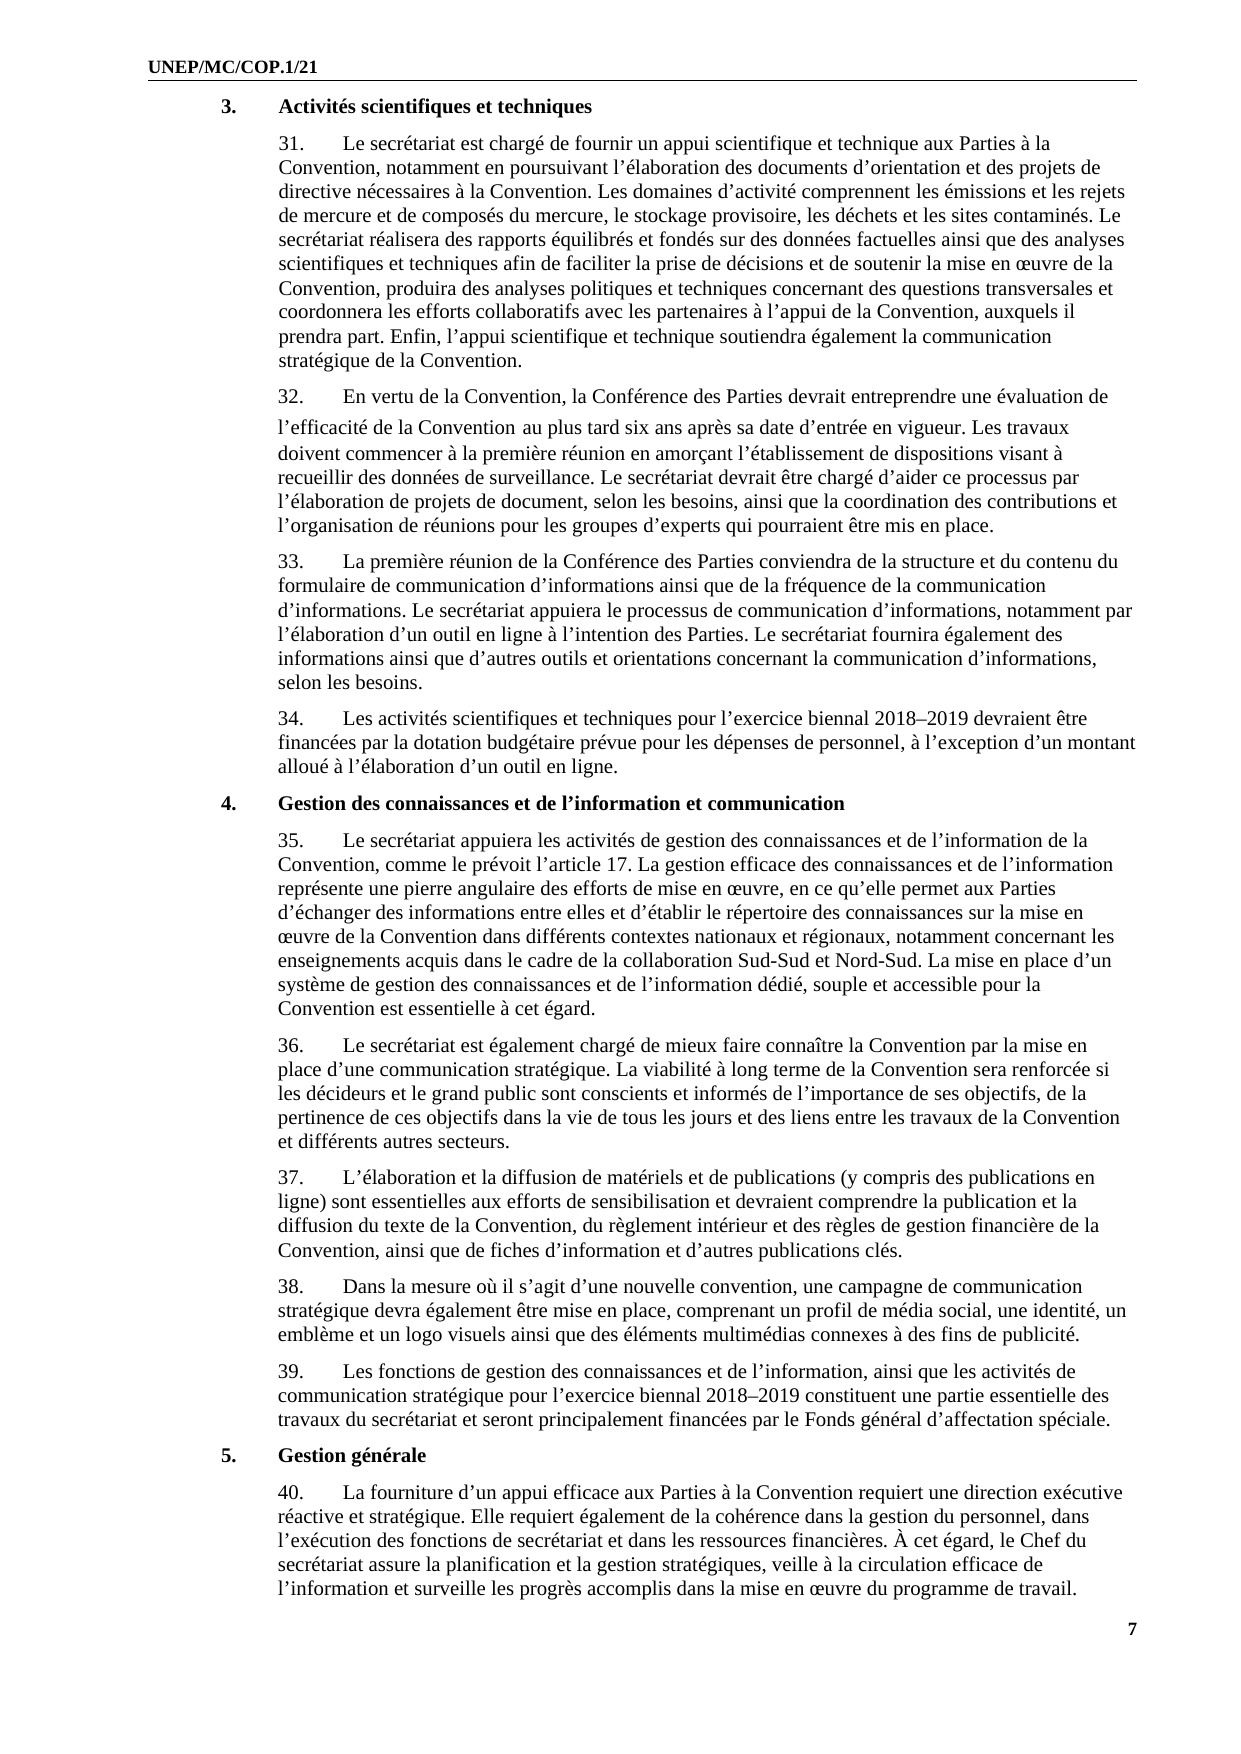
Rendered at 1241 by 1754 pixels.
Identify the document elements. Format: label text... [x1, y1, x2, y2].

text Dans la mesure où il s’agit d’une nouvelle convention, une campagne de communication stratégique devra également être mise en place, comprenant un profil de média social, une identité, un emblème et un logo visuels ainsi que des éléments multimédias connexes à des fins de publicité. [278, 1274, 1137, 1346]
text Les activités scientifiques et techniques pour l’exercice biennal 2018–2019 devraient être financées par la dotation budgétaire prévue pour les dépenses de personnel, à l’exception d’un montant alloué à l’élaboration d’un outil en ligne. [278, 706, 1137, 778]
text La première réunion de la Conférence des Parties conviendra de la structure et du contenu du formulaire de communication d’informations ainsi que de la fréquence de la communication d’informations. Le secrétariat appuiera le processus de communication d’informations, notamment par l’élaboration d’un outil en ligne à l’intention des Parties. Le secrétariat fournira également des informations ainsi que d’autres outils et orientations concernant la communication d’informations, selon les besoins. [278, 549, 1137, 694]
text Le secrétariat est également chargé de mieux faire connaître la Convention par la mise en place d’une communication stratégique. La viabilité à long terme de la Convention sera renforcée si les décideurs et le grand public sont conscients et informés de l’importance de ses objectifs, de la pertinence de ces objectifs dans la vie de tous les jours et des liens entre les travaux de la Convention et différents autres secteurs. [278, 1032, 1137, 1153]
text La fourniture d’un appui efficace aux Parties à la Convention requiert une direction exécutive réactive et stratégique. Elle requiert également de la cohérence dans la gestion du personnel, dans l’exécution des fonctions de secrétariat et dans les ressources financières. À cet égard, le Chef du secrétariat assure la planification et la gestion stratégiques, veille à la circulation efficace de l’information et surveille les progrès accomplis dans la mise en œuvre du programme de travail. [278, 1480, 1137, 1600]
text 4. Gestion des connaissances et de l’information et communication [148, 791, 1107, 815]
text Le secrétariat est chargé de fournir un appui scientifique et technique aux Parties à la Convention, notamment en poursuivant l’élaboration des documents d’orientation et des projets de directive nécessaires à la Convention. Les domaines d’activité comprennent les émissions et les rejets de mercure et de composés du mercure, le stockage provisoire, les déchets et les sites contaminés. Le secrétariat réalisera des rapports équilibrés et fondés sur des données factuelles ainsi que des analyses scientifiques et techniques afin de faciliter la prise de décisions et de soutenir la mise en œuvre de la Convention, produira des analyses politiques et techniques concernant des questions transversales et coordonnera les efforts collaboratifs avec les partenaires à l’appui de la Convention, auxquels il prendra part. Enfin, l’appui scientifique et technique soutiendra également la communication stratégique de la Convention. [278, 131, 1137, 372]
text L’élaboration et la diffusion de matériels et de publications (y compris des publications en ligne) sont essentielles aux efforts de sensibilisation et devraient comprendre la publication et la diffusion du texte de la Convention, du règlement intérieur et des règles de gestion financière de la Convention, ainsi que de fiches d’information et d’autres publications clés. [278, 1165, 1137, 1262]
text Le secrétariat appuiera les activités de gestion des connaissances et de l’information de la Convention, comme le prévoit l’article 17. La gestion efficace des connaissances et de l’information représente une pierre angulaire des efforts de mise en œuvre, en ce qu’elle permet aux Parties d’échanger des informations entre elles et d’établir le répertoire des connaissances sur la mise en œuvre de la Convention dans différents contextes nationaux et régionaux, notamment concernant les enseignements acquis dans le cadre de la collaboration Sud-Sud et Nord-Sud. La mise en place d’un système de gestion des connaissances et de l’information dédié, souple et accessible pour la Convention est essentielle à cet égard. [278, 827, 1137, 1020]
text Les fonctions de gestion des connaissances et de l’information, ainsi que les activités de communication stratégique pour l’exercice biennal 2018–2019 constituent une partie essentielle des travaux du secrétariat et seront principalement financées par le Fonds général d’affectation spéciale. [278, 1359, 1137, 1431]
text 5. Gestion générale [148, 1443, 1107, 1467]
text 3. Activités scientifiques et techniques [148, 94, 1107, 118]
text En vertu de la Convention, la Conférence des Parties devrait entreprendre une évaluation de l’efficacité de la Convention au plus tard six ans après sa date d’entrée en vigueur. Les travaux doivent commencer à la première réunion en amorçant l’établissement de dispositions visant à recueillir des données de surveillance. Le secrétariat devrait être chargé d’aider ce processus par l’élaboration de projets de document, selon les besoins, ainsi que la coordination des contributions et l’organisation de réunions pour les groupes d’experts qui pourraient être mis en place. [278, 384, 1137, 537]
